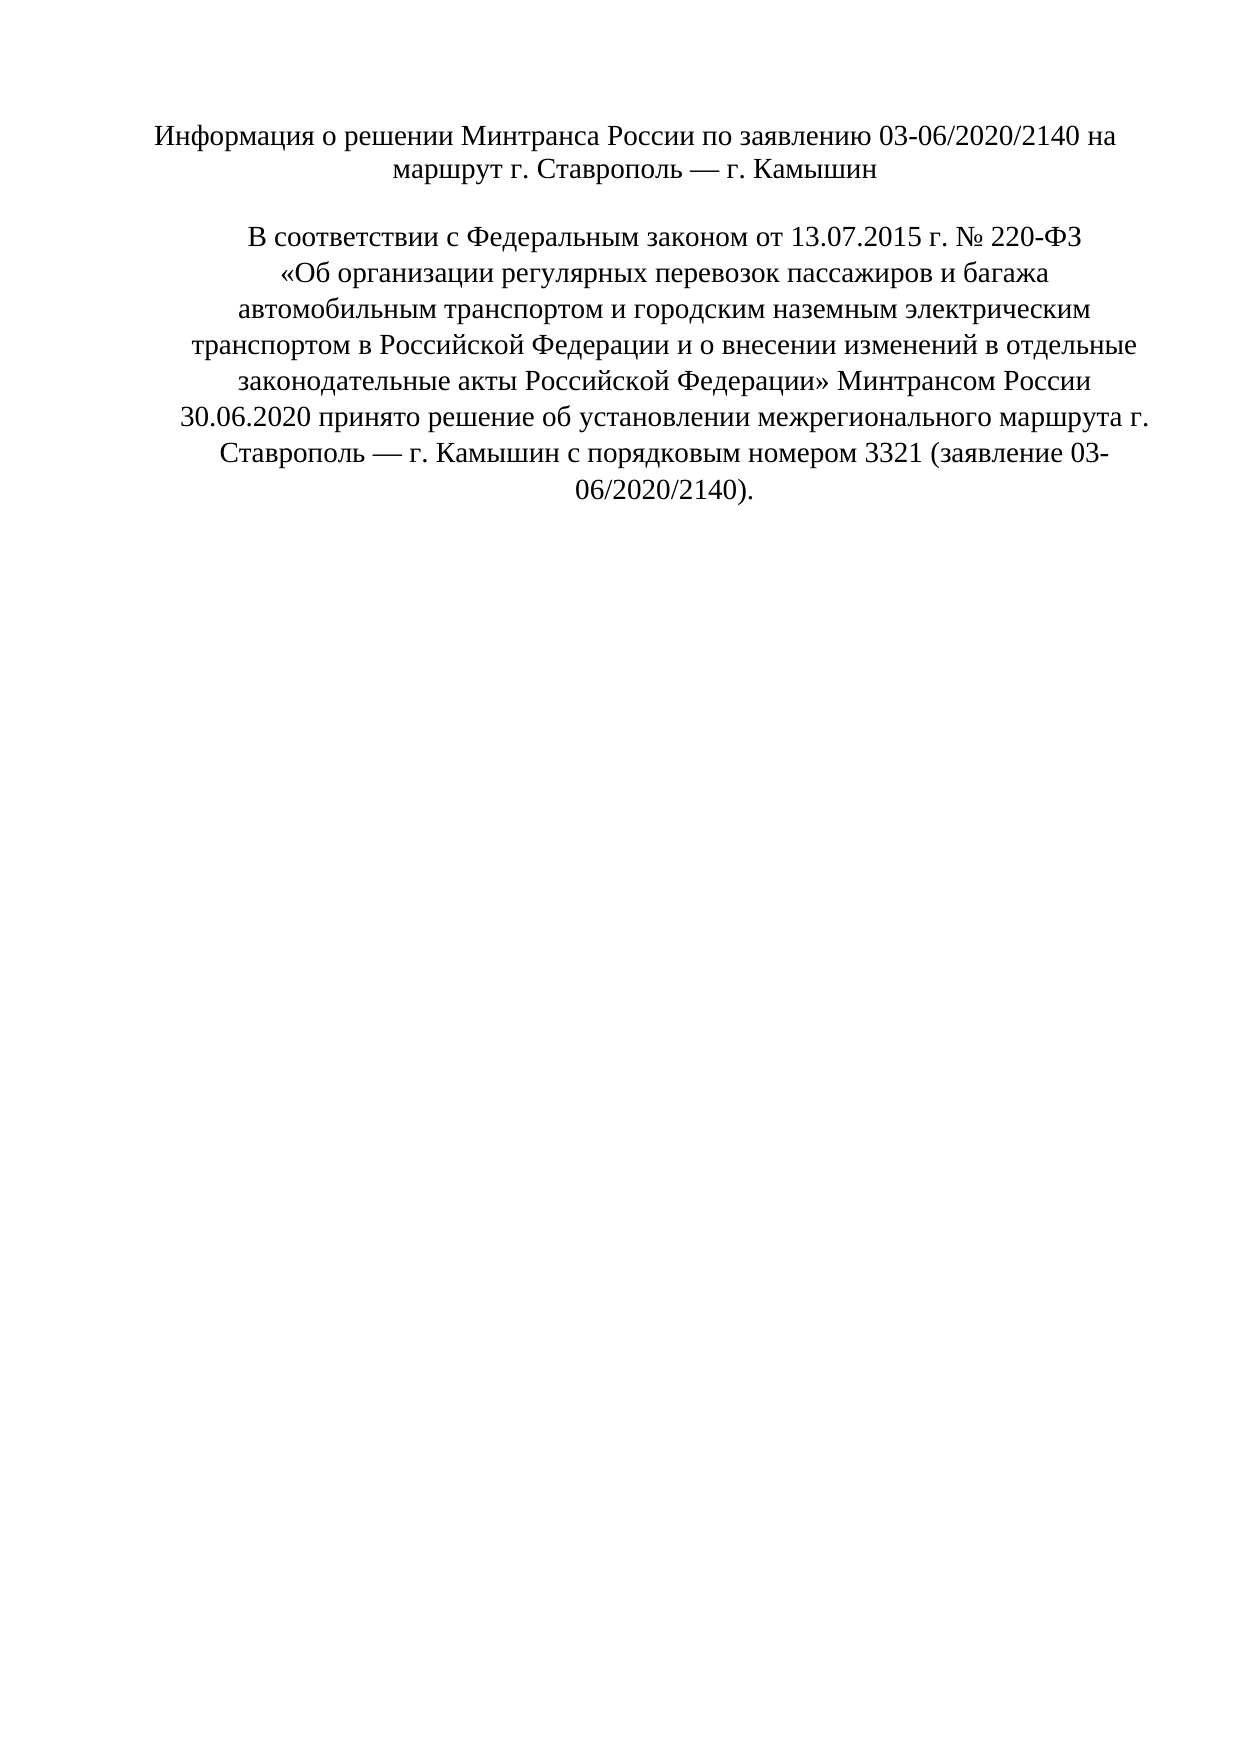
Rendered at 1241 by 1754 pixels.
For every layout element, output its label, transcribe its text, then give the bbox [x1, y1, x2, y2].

text В соответствии с Федеральным законом от 13.07.2015 г. № 220-ФЗ «Об организации регулярных перевозок пассажиров и багажа автомобильным транспортом и городским наземным электрическим транспортом в Российской Федерации и о внесении изменений в отдельные законодательные акты Российской Федерации» Минтрансом России 30.06.2020 принято решение об установлении межрегионального маршрута г. Ставрополь — г. Камышин с порядковым номером 3321 (заявление 03-06/2020/2140). [177, 219, 1152, 505]
text Информация о решении Минтранса России по заявлению 03-06/2020/2140 на маршрут г. Ставрополь — г. Камышин [118, 118, 1152, 185]
